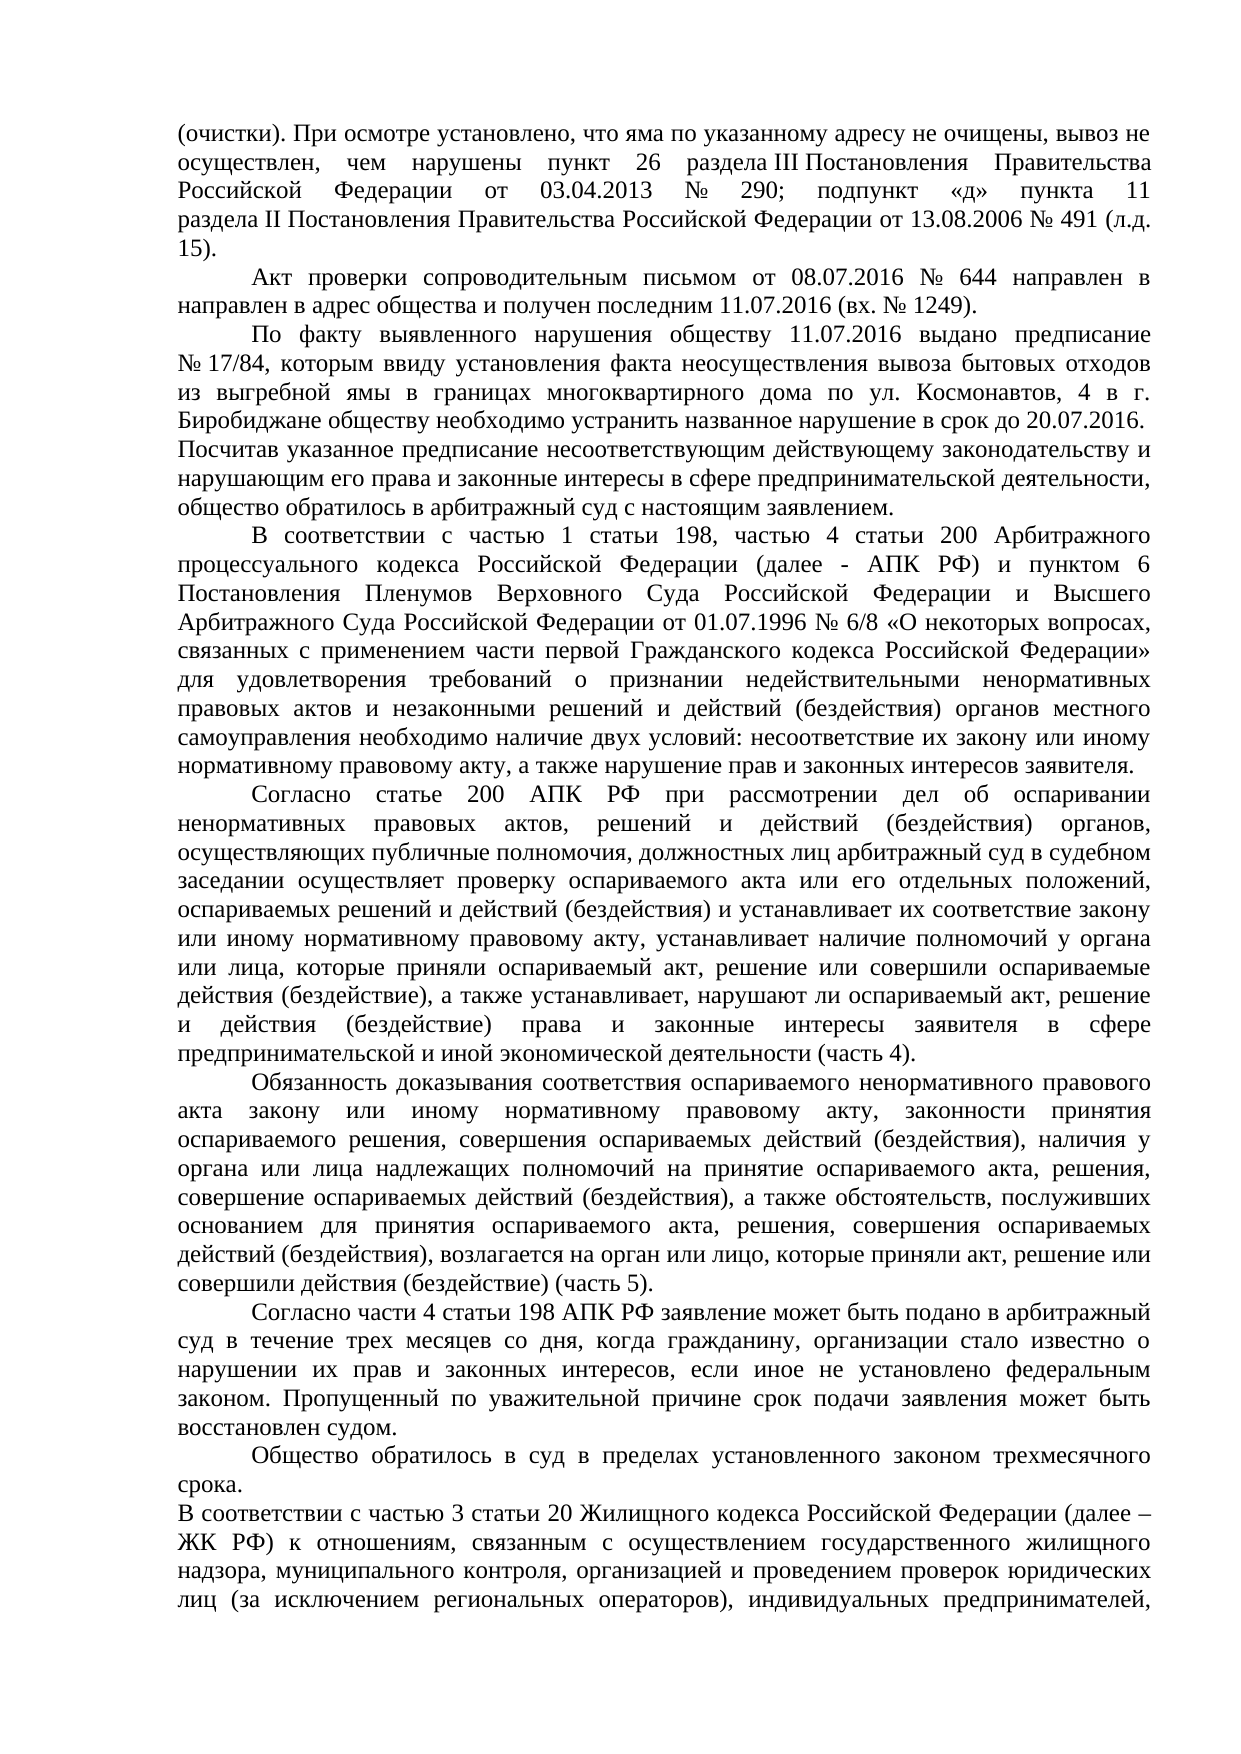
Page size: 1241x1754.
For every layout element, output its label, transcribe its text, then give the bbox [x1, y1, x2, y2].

text Обязанность доказывания соответствия оспариваемого ненормативного правового акта закону или иному нормативному правовому акту, законности принятия оспариваемого решения, совершения оспариваемых действий (бездействия), наличия у органа или лица надлежащих полномочий на принятие оспариваемого акта, решения, совершение оспариваемых действий (бездействия), а также обстоятельств, послуживших основанием для принятия оспариваемого акта, решения, совершения оспариваемых действий (бездействия), возлагается на орган или лицо, которые приняли акт, решение или совершили действия (бездействие) (часть 5). [177, 1067, 1152, 1297]
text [177, 1498, 1152, 1613]
text Общество обратилось в суд в пределах установленного законом трехмесячного срока. [177, 1441, 1152, 1498]
text Посчитав указанное предписание несоответствующим действующему законодательству и нарушающим его права и законные интересы в сфере предпринимательской деятельности, общество обратилось в арбитражный суд с настоящим заявлением. [177, 434, 1152, 521]
text По факту выявленного нарушения обществу 11.07.2016 выдано предписание № 17/84, которым ввиду установления факта неосуществления вывоза бытовых отходов из выгребной ямы в границах многоквартирного дома по ул. Космонавтов, 4 в г. Биробиджане обществу необходимо устранить названное нарушение в срок до 20.07.2016. [177, 319, 1152, 434]
text Акт проверки сопроводительным письмом от 08.07.2016 № 644 направлен в направлен в адрес общества и получен последним 11.07.2016 (вх. № 1249). [177, 262, 1152, 319]
text Согласно части 4 статьи 198 АПК РФ заявление может быть подано в арбитражный суд в течение трех месяцев со дня, когда гражданину, организации стало известно о нарушении их прав и законных интересов, если иное не установлено федеральным законом. Пропущенный по уважительной причине срок подачи заявления может быть восстановлен судом. [177, 1297, 1152, 1441]
text Согласно статье 200 АПК РФ при рассмотрении дел об оспаривании ненормативных правовых актов, решений и действий (бездействия) органов, осуществляющих публичные полномочия, должностных лиц арбитражный суд в судебном заседании осуществляет проверку оспариваемого акта или его отдельных положений, оспариваемых решений и действий (бездействия) и устанавливает их соответствие закону или иному нормативному правовому акту, устанавливает наличие полномочий у органа или лица, которые приняли оспариваемый акт, решение или совершили оспариваемые действия (бездействие), а также устанавливает, нарушают ли оспариваемый акт, решение и действия (бездействие) права и законные интересы заявителя в сфере предпринимательской и иной экономической деятельности (часть 4). [177, 779, 1152, 1067]
text В соответствии с частью 1 статьи 198, частью 4 статьи 200 Арбитражного процессуального кодекса Российской Федерации (далее - АПК РФ) и пунктом 6 Постановления Пленумов Верховного Суда Российской Федерации и Высшего Арбитражного Суда Российской Федерации от 01.07.1996 № 6/8 «О некоторых вопросах, связанных с применением части первой Гражданского кодекса Российской Федерации» для удовлетворения требований о признании недействительными ненормативных правовых актов и незаконными решений и действий (бездействия) органов местного самоуправления необходимо наличие двух условий: несоответствие их закону или иному нормативному правовому акту, а также нарушение прав и законных интересов заявителя. [177, 521, 1152, 779]
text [177, 118, 1152, 262]
